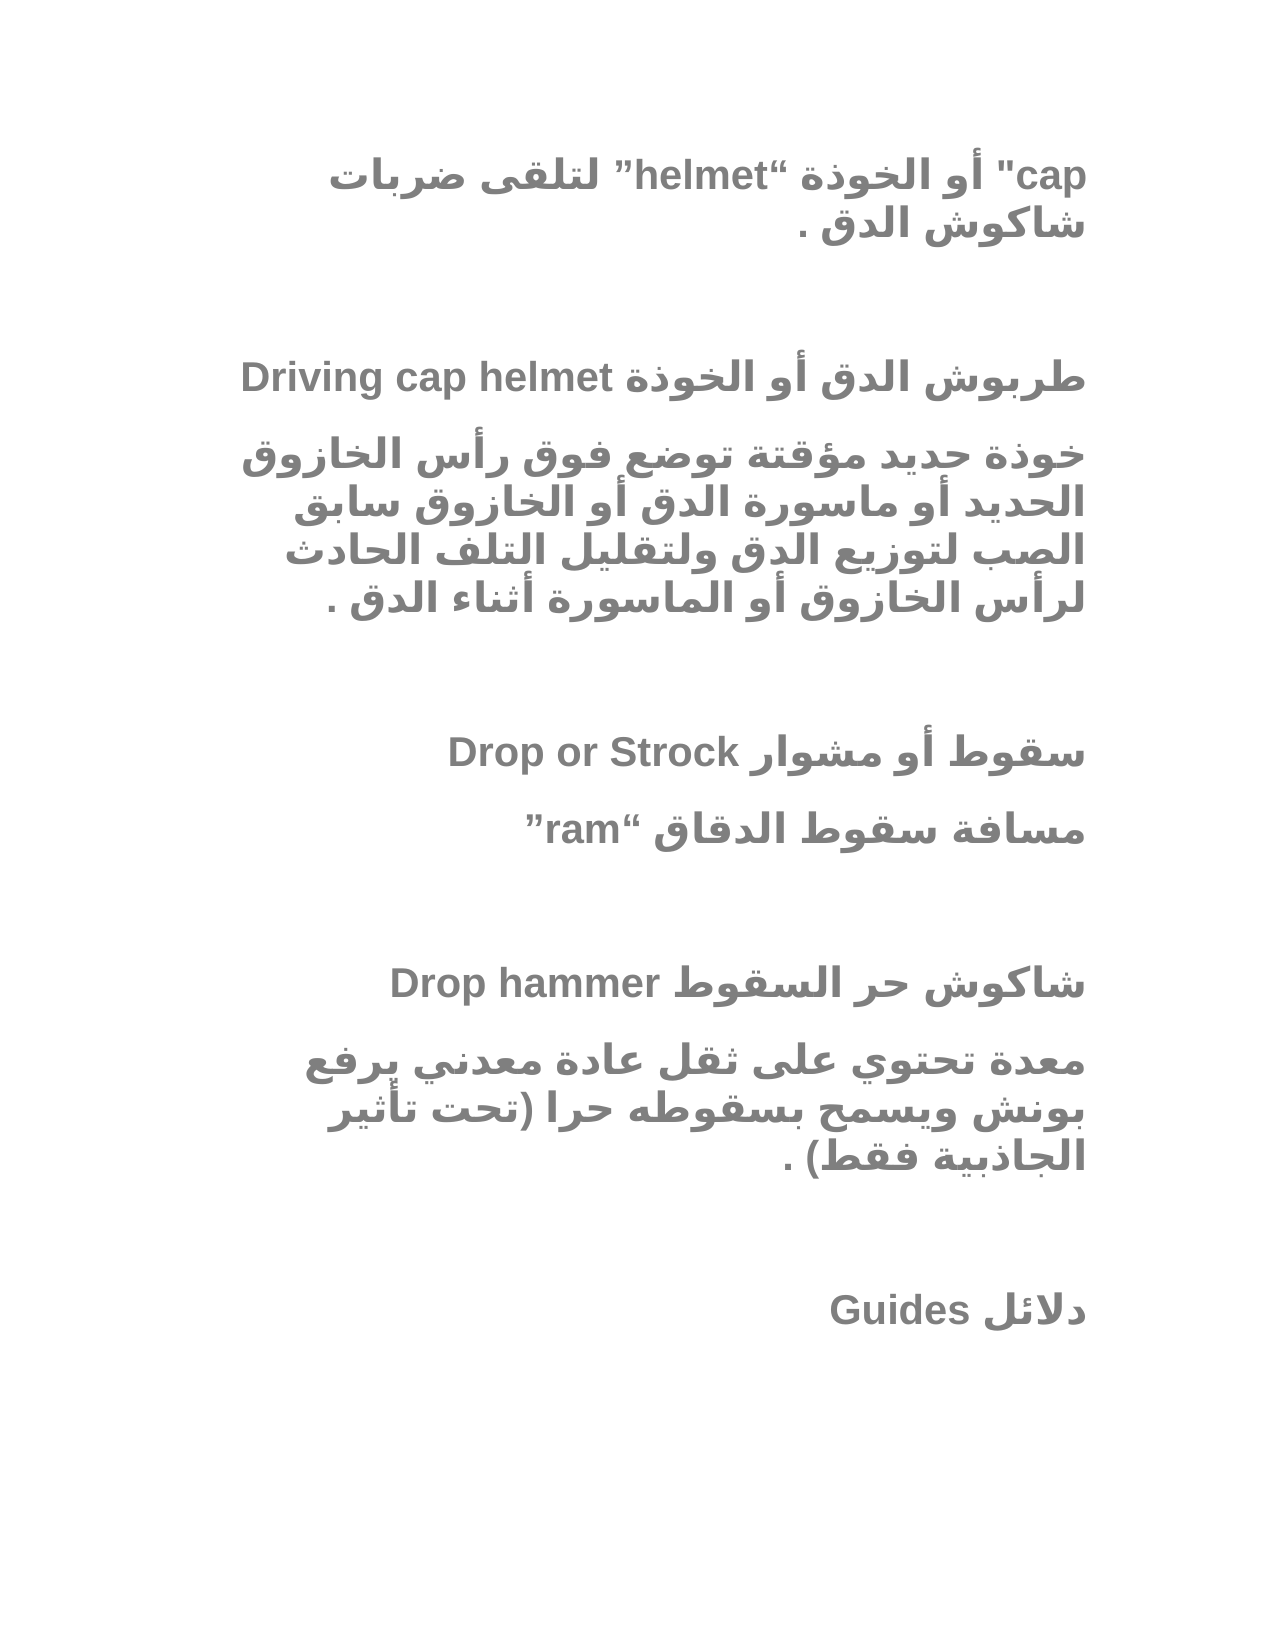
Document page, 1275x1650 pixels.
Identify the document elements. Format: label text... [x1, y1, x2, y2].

text مسافة سقوط الدقاق “ram” [187, 804, 1087, 852]
text معدة تحتوي على ثقل عادة معدني يرفع بونش ويسمح بسقوطه حرا (تحت تأثير الجاذبية فقط) . [187, 1035, 1087, 1179]
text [187, 150, 1087, 246]
text خوذة حديد مؤقتة توضع فوق رأس الخازوق الحديد أو ماسورة الدق أو الخازوق سابق الصب لتوزيع الدق ولتقليل التلف الحادث لرأس الخازوق أو الماسورة أثناء الدق . [187, 429, 1087, 621]
text سقوط أو مشوار Drop or Strock [187, 727, 1087, 775]
text شاكوش حر السقوط Drop hammer [187, 958, 1087, 1006]
text طربوش الدق أو الخوذة Driving cap helmet [187, 352, 1087, 400]
text دلائل Guides [187, 1285, 1087, 1333]
